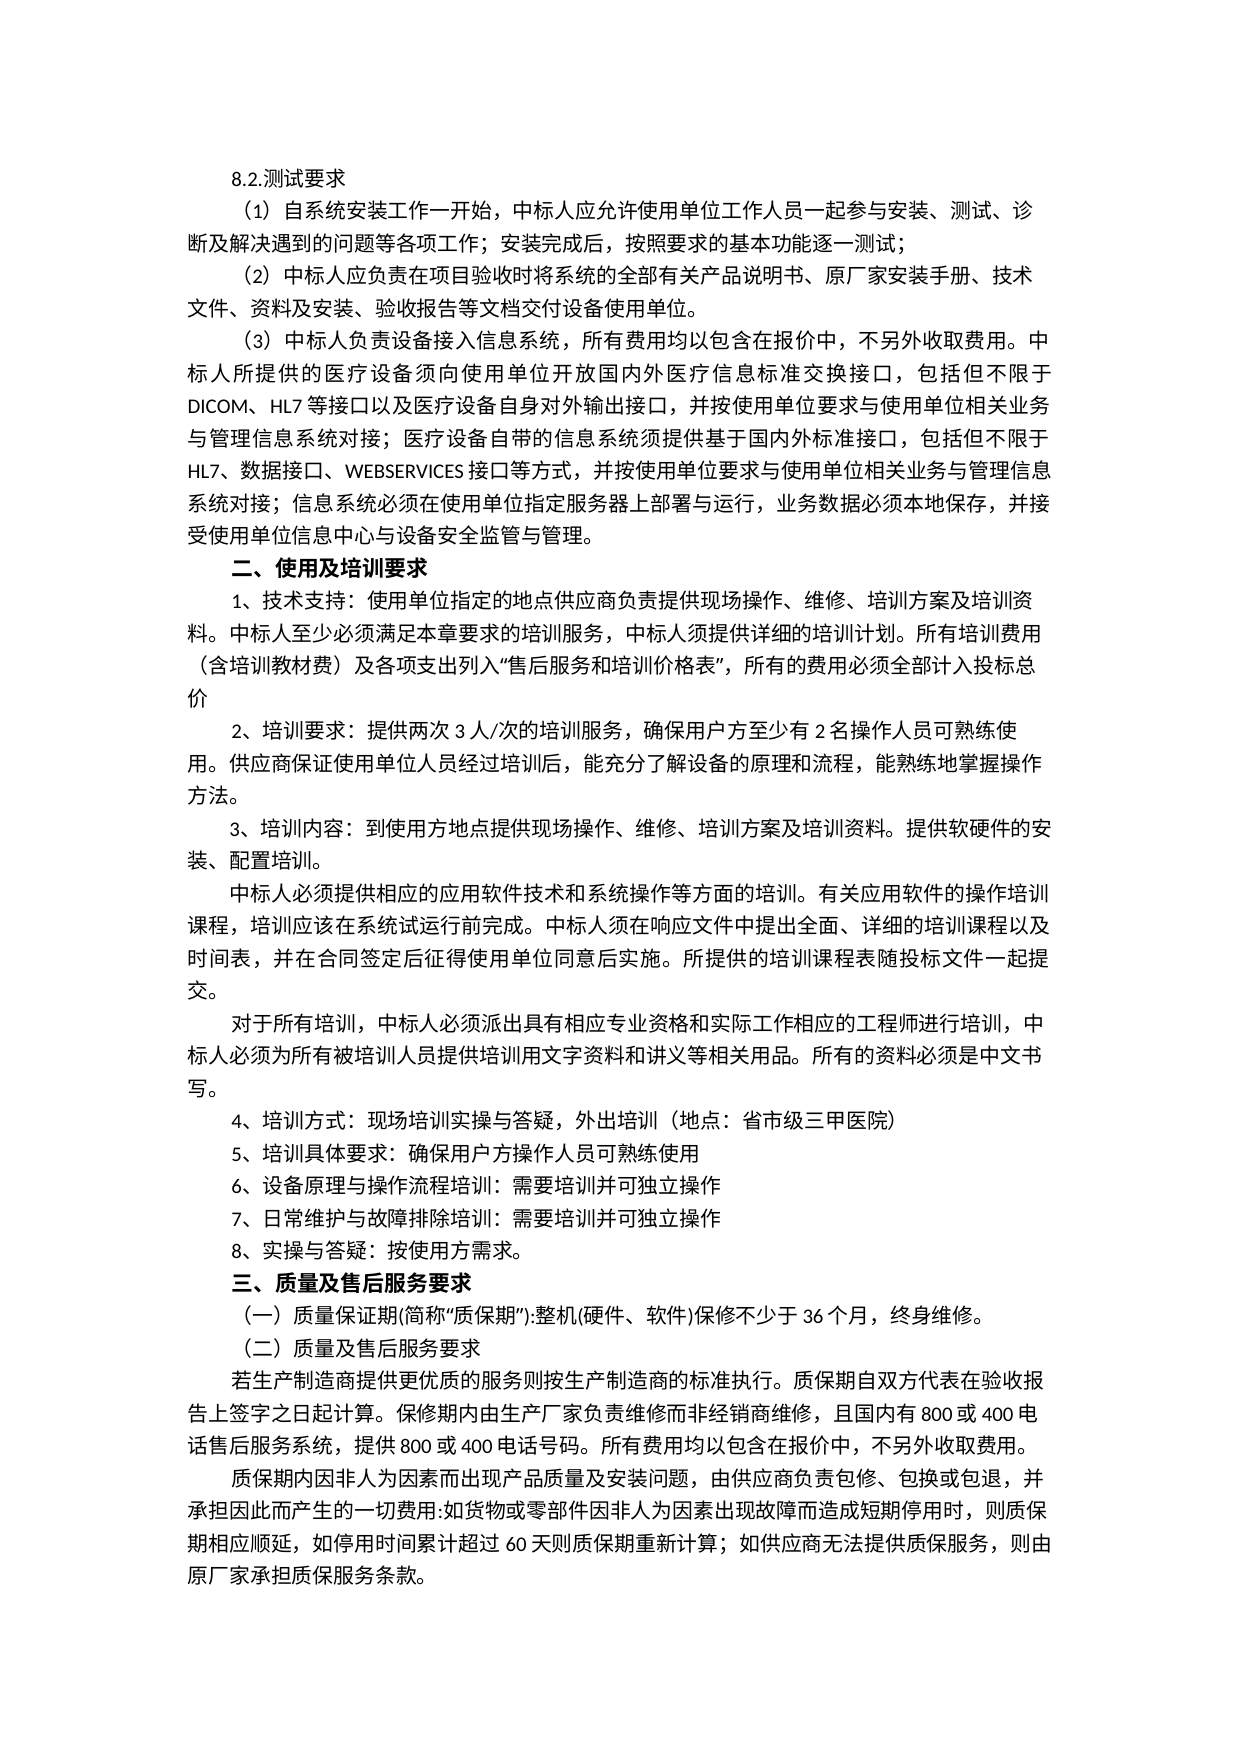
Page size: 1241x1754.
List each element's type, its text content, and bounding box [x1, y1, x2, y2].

text 三、质量及售后服务要求 [187, 1267, 1053, 1299]
text 质保期内因非人为因素而出现产品质量及安装问题，由供应商负责包修、包换或包退，并承担因此而产生的一切费用:如货物或零部件因非人为因素出现故障而造成短期停用时，则质保期相应顺延，如停用时间累计超过 60天则质保期重新计算；如供应商无法提供质保服务，则由原厂家承担质保服务条款。 [187, 1462, 1053, 1592]
text （一）质量保证期(简称“质保期”):整机(硬件、软件)保修不少于36个月，终身维修。 [187, 1299, 1053, 1332]
text 若生产制造商提供更优质的服务则按生产制造商的标准执行。质保期自双方代表在验收报告上签字之日起计算。保修期内由生产厂家负责维修而非经销商维修，且国内有800或400电话售后服务系统，提供800或400电话号码。所有费用均以包含在报价中，不另外收取费用。 [187, 1364, 1053, 1462]
text 7、日常维护与故障排除培训：需要培训并可独立操作 [187, 1202, 1053, 1234]
text 2、培训要求：提供两次3人/次的培训服务，确保用户方至少有2名操作人员可熟练使用。供应商保证使用单位人员经过培训后，能充分了解设备的原理和流程，能熟练地掌握操作方法。 [187, 714, 1053, 812]
text （3）中标人负责设备接入信息系统，所有费用均以包含在报价中，不另外收取费用。中标人所提供的医疗设备须向使用单位开放国内外医疗信息标准交换接口，包括但不限于DICOM、HL7等接口以及医疗设备自身对外输出接口，并按使用单位要求与使用单位相关业务与管理信息系统对接；医疗设备自带的信息系统须提供基于国内外标准接口，包括但不限于HL7、数据接口、WEBSERVICES接口等方式，并按使用单位要求与使用单位相关业务与管理信息系统对接；信息系统必须在使用单位指定服务器上部署与运行，业务数据必须本地保存，并接受使用单位信息中心与设备安全监管与管理。 [187, 324, 1053, 552]
text （二）质量及售后服务要求 [187, 1332, 1053, 1364]
text 对于所有培训，中标人必须派出具有相应专业资格和实际工作相应的工程师进行培训，中标人必须为所有被培训人员提供培训用文字资料和讲义等相关用品。所有的资料必须是中文书写。 [187, 1007, 1053, 1104]
text （2）中标人应负责在项目验收时将系统的全部有关产品说明书、原厂家安装手册、技术文件、资料及安装、验收报告等文档交付设备使用单位。 [187, 259, 1053, 324]
text 3、培训内容：到使用方地点提供现场操作、维修、培训方案及培训资料。提供软硬件的安装、配置培训。 [187, 812, 1053, 877]
text 8.2.测试要求 [187, 162, 1053, 194]
text 5、培训具体要求：确保用户方操作人员可熟练使用 [187, 1137, 1053, 1169]
text 中标人必须提供相应的应用软件技术和系统操作等方面的培训。有关应用软件的操作培训课程，培训应该在系统试运行前完成。中标人须在响应文件中提出全面、详细的培训课程以及时间表，并在合同签定后征得使用单位同意后实施。所提供的培训课程表随投标文件一起提交。 [187, 877, 1053, 1007]
text 二、使用及培训要求 [187, 552, 1053, 584]
text 1、技术支持：使用单位指定的地点供应商负责提供现场操作、维修、培训方案及培训资料。中标人至少必须满足本章要求的培训服务，中标人须提供详细的培训计划。所有培训费用（含培训教材费）及各项支出列入“售后服务和培训价格表”，所有的费用必须全部计入投标总价 [187, 584, 1053, 714]
text 6、设备原理与操作流程培训：需要培训并可独立操作 [187, 1169, 1053, 1202]
text 4、培训方式：现场培训实操与答疑，外出培训（地点：省市级三甲医院） [187, 1104, 1053, 1137]
text （1）自系统安装工作一开始，中标人应允许使用单位工作人员一起参与安装、测试、诊断及解决遇到的问题等各项工作；安装完成后，按照要求的基本功能逐一测试； [187, 194, 1053, 259]
text 8、实操与答疑：按使用方需求。 [187, 1234, 1053, 1267]
